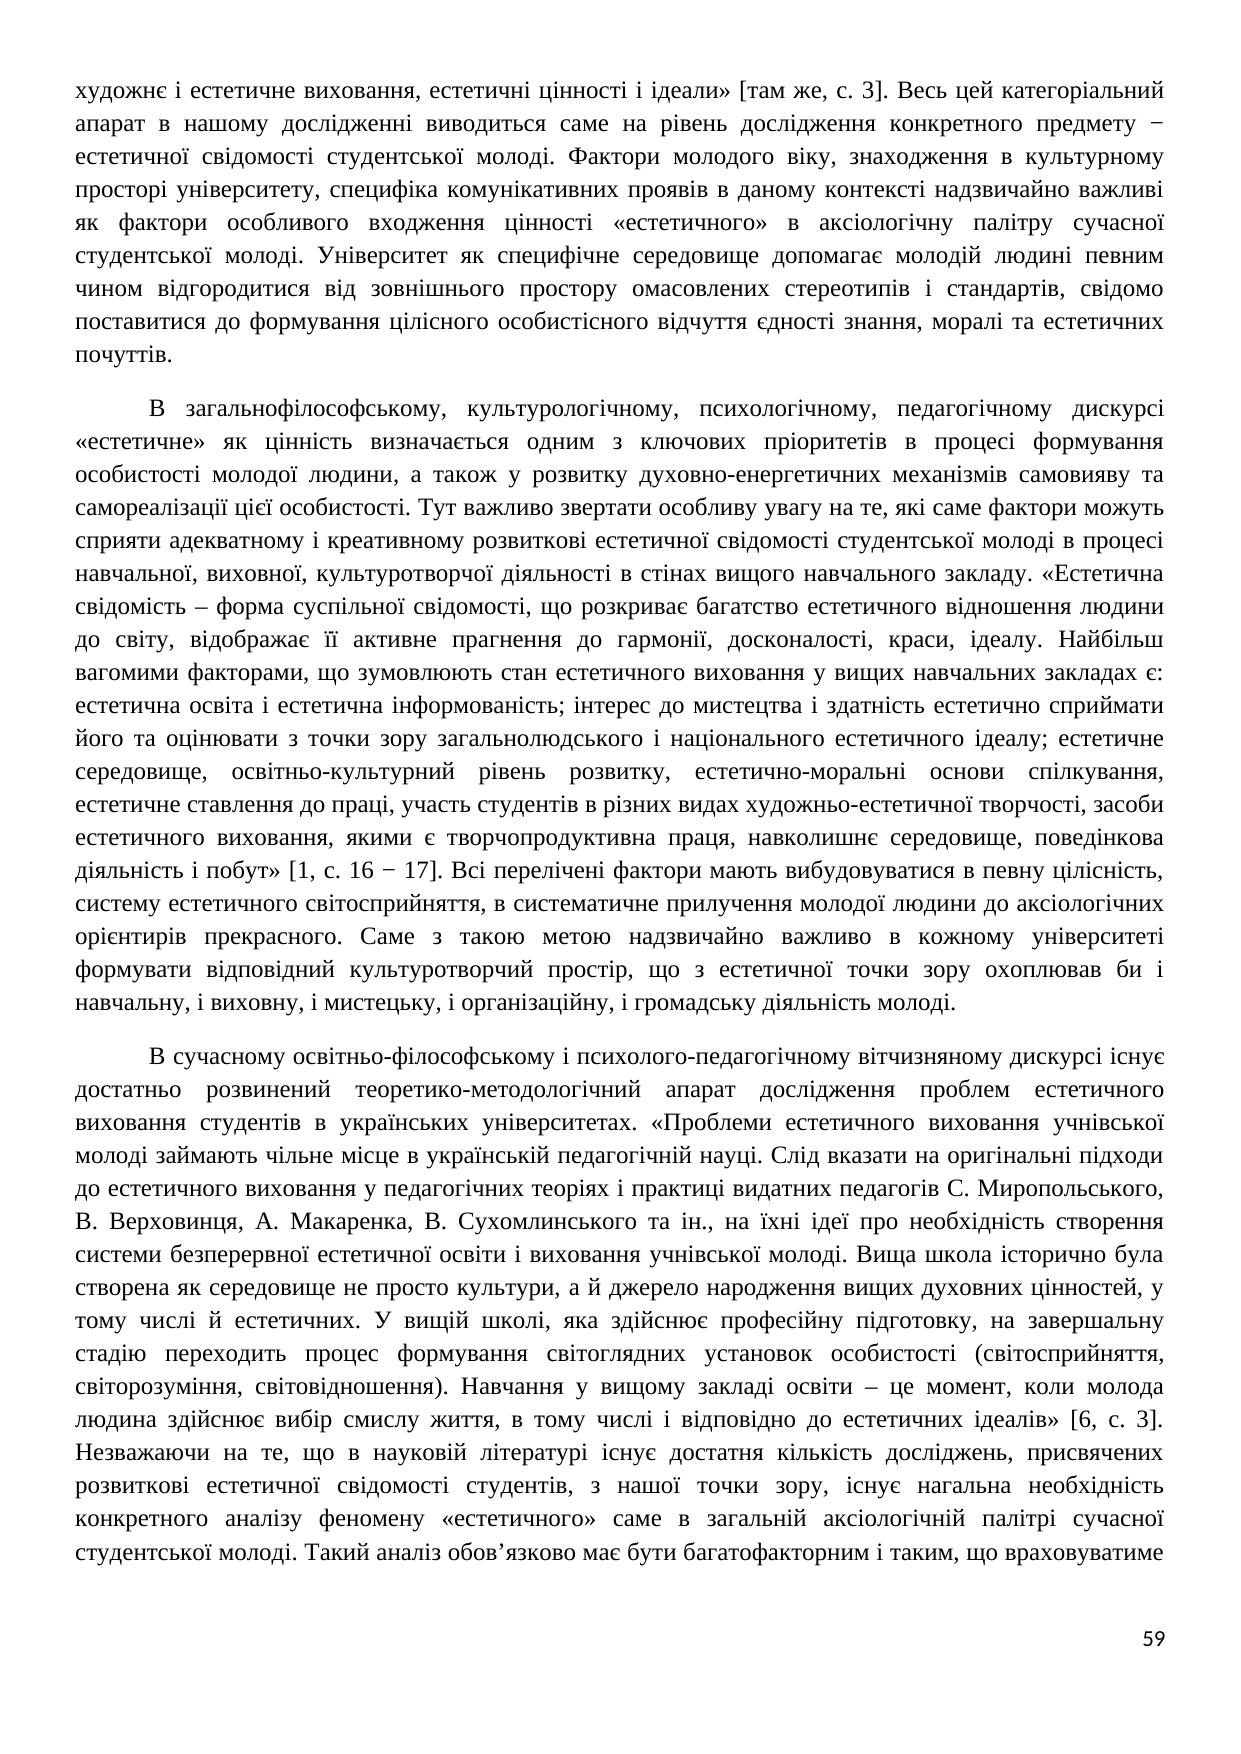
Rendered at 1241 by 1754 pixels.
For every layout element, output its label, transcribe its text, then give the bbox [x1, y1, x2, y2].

text В загальнофілософському, культурологічному, психологічному, педагогічному дискурсі «естетичне» як цінність визначається одним з ключових пріоритетів в процесі формування особистості молодої людини, а також у розвитку духовно-енергетичних механізмів самовияву та самореалізації цієї особистості. Тут важливо звертати особливу увагу на те, які саме фактори можуть сприяти адекватному і креативному розвиткові естетичної свідомості студентської молоді в процесі навчальної, виховної, культуротворчої діяльності в стінах вищого навчального закладу. «Естетична свідомість – форма суспільної свідомості, що розкриває багатство естетичного відношення людини до світу, відображає її активне прагнення до гармонії, досконалості, краси, ідеалу. Найбільш вагомими факторами, що зумовлюють стан естетичного виховання у вищих навчальних закладах є: естетична освіта і естетична інформованість; інтерес до мистецтва і здатність естетично сприймати його та оцінювати з точки зору загальнолюдського і національного естетичного ідеалу; естетичне середовище, освітньо-культурний рівень розвитку, естетично-моральні основи спілкування, естетичне ставлення до праці, участь студентів в різних видах художньо-естетичної творчості, засоби естетичного виховання, якими є творчопродуктивна праця, навколишнє середовище, поведінкова діяльність і побут» [1, с. 16 − 17]. Всі перелічені фактори мають вибудовуватися в певну цілісність, систему естетичного світосприйняття, в систематичне прилучення молодої людини до аксіологічних орієнтирів прекрасного. Саме з такою метою надзвичайно важливо в кожному університеті формувати відповідний культуротворчий простір, що з естетичної точки зору охоплював би і навчальну, і виховну, і мистецьку, і організаційну, і громадську діяльність молоді. [75, 393, 1165, 1016]
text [75, 75, 1165, 368]
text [75, 1041, 1165, 1565]
